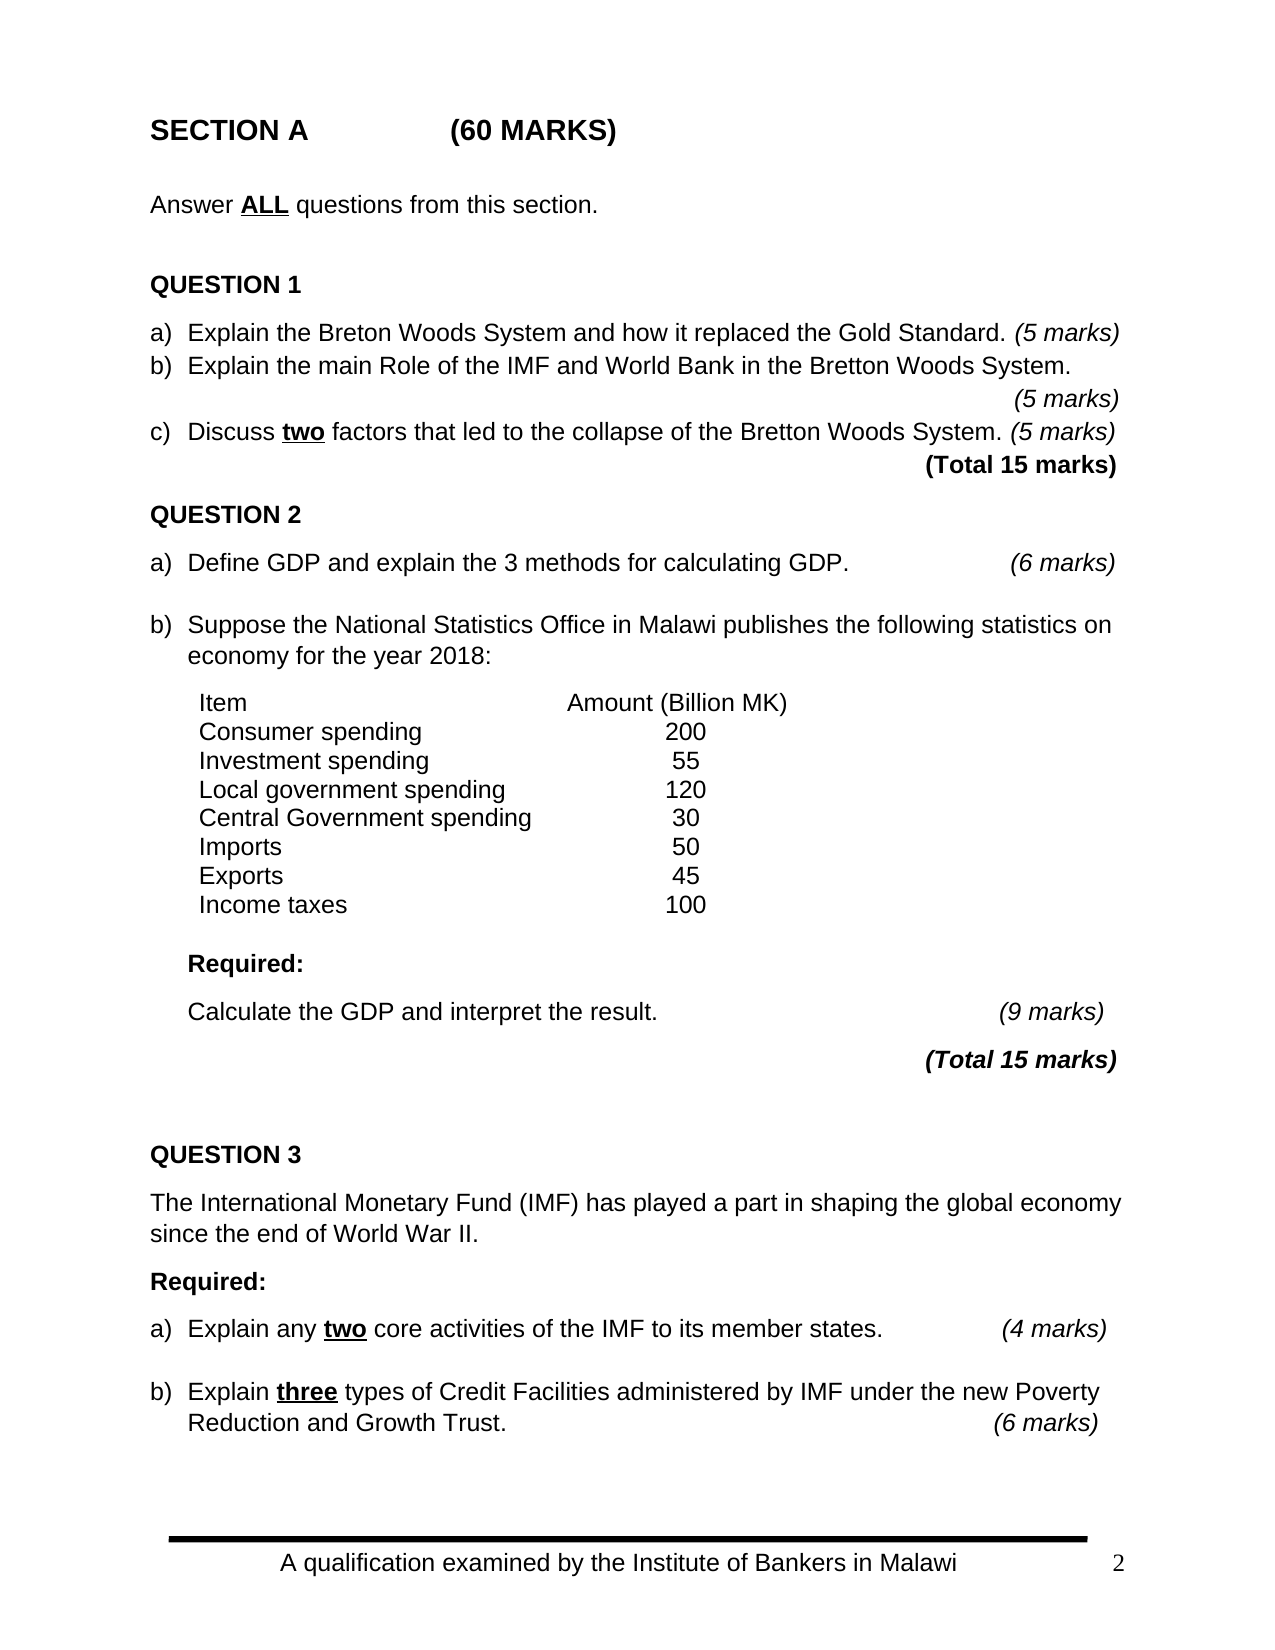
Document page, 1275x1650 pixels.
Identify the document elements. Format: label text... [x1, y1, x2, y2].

table_cell Local government spending [188, 775, 556, 803]
list Define GDP and explain the 3 methods for calculating GDP. (6 marks) [150, 547, 1125, 576]
text QUESTION 3 [150, 1140, 1125, 1169]
text SECTION A (60 MARKS) [150, 112, 1125, 146]
table_cell 200 [556, 717, 816, 746]
text QUESTION 1 [150, 270, 1125, 299]
list Explain three types of Credit Facilities administered by IMF under the new Poverty Reduction and Growth Trust. (6 marks) [150, 1376, 1125, 1436]
list Explain the main Role of the IMF and World Bank in the Bretton Woods System. [150, 351, 1125, 380]
list (5 marks) [187, 384, 1125, 413]
table_cell Exports [188, 861, 556, 889]
table_cell Consumer spending [188, 717, 556, 746]
table_cell 55 [556, 746, 816, 774]
table_cell 100 [556, 890, 816, 918]
list (Total 15 marks) [225, 1045, 1125, 1073]
table_header Item [188, 688, 556, 717]
list (Total 15 marks) [225, 450, 1125, 479]
table_cell 45 [556, 861, 816, 889]
table_header Amount (Billion MK) [556, 688, 816, 717]
table_cell 120 [556, 775, 816, 803]
text Calculate the GDP and interpret the result. (9 marks) [150, 997, 1125, 1026]
table_cell Central Government spending [188, 803, 556, 832]
list Explain any two core activities of the IMF to its member states. (4 marks) [150, 1314, 1125, 1343]
list Discuss two factors that led to the collapse of the Bretton Woods System. (5 marks) [150, 417, 1125, 446]
text QUESTION 2 [150, 500, 1125, 528]
table_cell Investment spending [188, 746, 556, 774]
list Explain the Breton Woods System and how it replaced the Gold Standard. (5 marks) [150, 318, 1125, 347]
table_cell Imports [188, 832, 556, 861]
table_cell 50 [556, 832, 816, 861]
list Suppose the National Statistics Office in Malawi publishes the following statistics on economy for the year 2018: [150, 609, 1125, 669]
table_cell 30 [556, 803, 816, 832]
list Required: [187, 949, 1125, 978]
text Answer ALL questions from this section. [150, 189, 1125, 218]
text Required: [150, 1267, 1125, 1295]
table_cell Income taxes [188, 890, 556, 918]
text The International Monetary Fund (IMF) has played a part in shaping the global economy since the end of World War II. [150, 1188, 1125, 1248]
